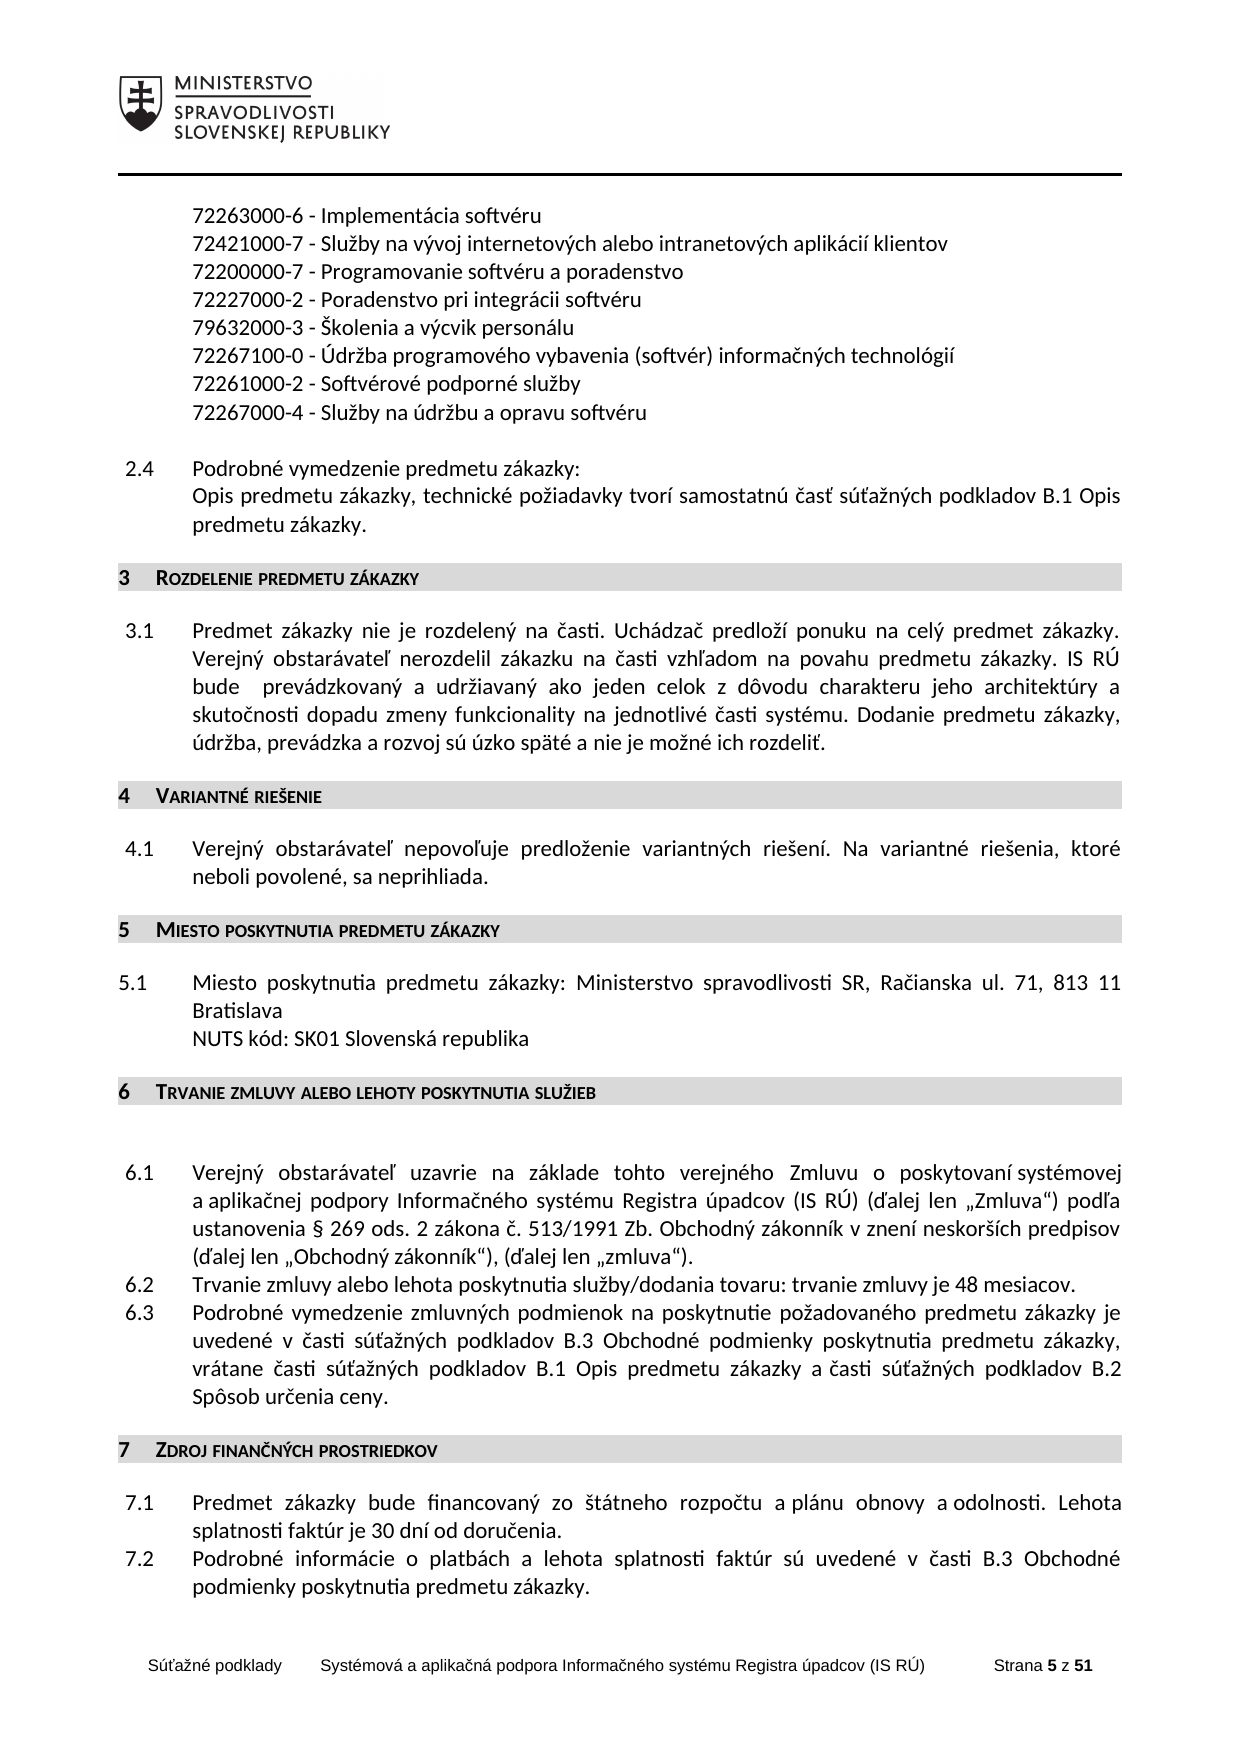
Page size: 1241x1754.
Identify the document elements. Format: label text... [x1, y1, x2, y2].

list Verejný obstarávateľ nepovoľuje predloženie variantných riešení. Na variantné riešenia, ktoré neboli povolené, sa neprihliada. [125, 834, 1122, 890]
subtitle Miesto poskytnutia predmetu zákazky [118, 915, 1122, 943]
picture [118, 73, 390, 144]
text 72263000-6 - Implementácia softvéru [192, 201, 1122, 229]
text Opis predmetu zákazky, technické požiadavky tvorí samostatnú časť súťažných podkladov B.1 Opis predmetu zákazky. [192, 482, 1122, 538]
list Verejný obstarávateľ uzavrie na základe tohto verejného Zmluvu o poskytovaní systémovej a aplikačnej podpory Informačného systému Registra úpadcov (IS RÚ) (ďalej len „Zmluva“) podľa ustanovenia § 269 ods. 2 zákona č. 513/1991 Zb. Obchodný zákonník v znení neskorších predpisov (ďalej len „Obchodný zákonník“), (ďalej len „zmluva“). [125, 1158, 1122, 1270]
text 72261000-2 - Softvérové podporné služby [192, 369, 1122, 398]
text NUTS kód: SK01 Slovenská republika [192, 1024, 1122, 1052]
text 72227000-2 - Poradenstvo pri integrácii softvéru [192, 286, 1122, 313]
list Predmet zákazky nie je rozdelený na časti. Uchádzač predloží ponuku na celý predmet zákazky. Verejný obstarávateľ nerozdelil zákazku na časti vzhľadom na povahu predmetu zákazky. IS RÚ bude prevádzkovaný a udržiavaný ako jeden celok z dôvodu charakteru jeho architektúry a skutočnosti dopadu zmeny funkcionality na jednotlivé časti systému. Dodanie predmetu zákazky, údržba, prevádzka a rozvoj sú úzko späté a nie je možné ich rozdeliť. [125, 616, 1122, 756]
text 72267000-4 - Služby na údržbu a opravu softvéru [192, 398, 1122, 426]
list Podrobné informácie o platbách a lehota splatnosti faktúr sú uvedené v časti B.3 Obchodné podmienky poskytnutia predmetu zákazky. [125, 1544, 1122, 1600]
text 72421000-7 - Služby na vývoj internetových alebo intranetových aplikácií klientov [192, 229, 1122, 257]
subtitle Variantné riešenie [118, 781, 1122, 809]
list Predmet zákazky bude financovaný zo štátneho rozpočtu a plánu obnovy a odolnosti. Lehota splatnosti faktúr je 30 dní od doručenia. [125, 1488, 1122, 1544]
text 72267100-0 - Údržba programového vybavenia (softvér) informačných technológií [192, 342, 1122, 369]
list Podrobné vymedzenie predmetu zákazky: [125, 454, 1122, 482]
list Trvanie zmluvy alebo lehota poskytnutia služby/dodania tovaru: trvanie zmluvy je 48 mesiacov. [125, 1270, 1122, 1298]
subtitle Rozdelenie predmetu zákazky [118, 563, 1122, 591]
text 79632000-3 - Školenia a výcvik personálu [192, 313, 1122, 342]
list Podrobné vymedzenie zmluvných podmienok na poskytnutie požadovaného predmetu zákazky je uvedené v časti súťažných podkladov B.3 Obchodné podmienky poskytnutia predmetu zákazky, vrátane časti súťažných podkladov B.1 Opis predmetu zákazky a časti súťažných podkladov B.2 Spôsob určenia ceny. [125, 1298, 1122, 1410]
subtitle Zdroj finančných prostriedkov [118, 1435, 1122, 1463]
subtitle Trvanie zmluvy alebo lehoty poskytnutia služieb [118, 1077, 1122, 1105]
text 72200000-7 - Programovanie softvéru a poradenstvo [192, 257, 1122, 286]
list Miesto poskytnutia predmetu zákazky: Ministerstvo spravodlivosti SR, Račianska ul. 71, 813 11 Bratislava [118, 968, 1122, 1024]
